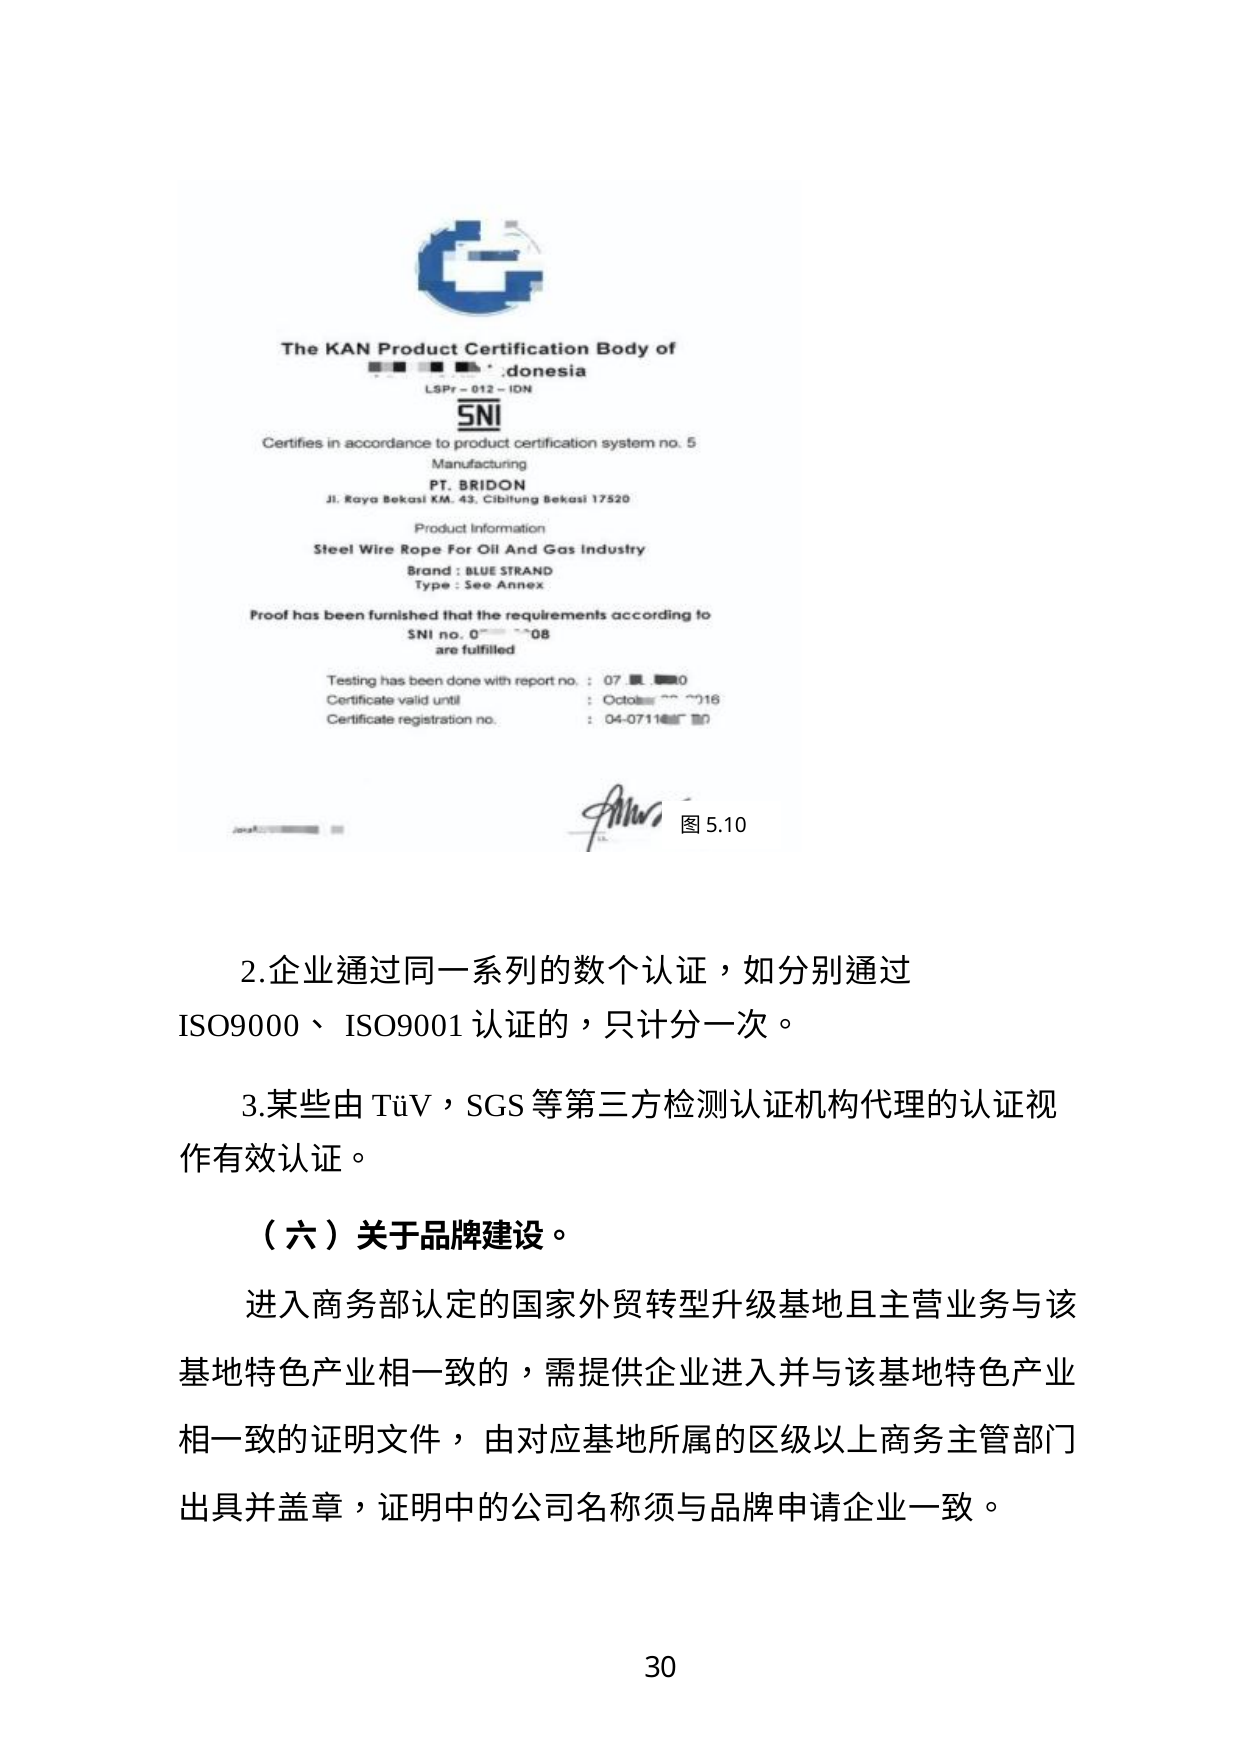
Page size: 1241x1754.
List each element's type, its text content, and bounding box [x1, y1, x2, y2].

text 图5.10 [681, 811, 1078, 838]
text 2.企业通过同一系列的数个认证，如分别通过ISO9000、 ISO9001认证的，只计分一次。 [178, 947, 1072, 1046]
picture [177, 180, 802, 852]
text 进入商务部认定的国家外贸转型升级基地且主营业务与该基地特色产业相一致的，需提供企业进入并与该基地特色产业相一致的证明文件， 由对应基地所属的区级以上商务主管部门出具并盖章，证明中的公司名称须与品牌申请企业一致。 [178, 1282, 1077, 1529]
text （ 六 ）关于品牌建设。 [244, 1216, 1078, 1256]
text 3.某些由TüV，SGS等第三方检测认证机构代理的认证视作有效认证。 [179, 1082, 1078, 1180]
